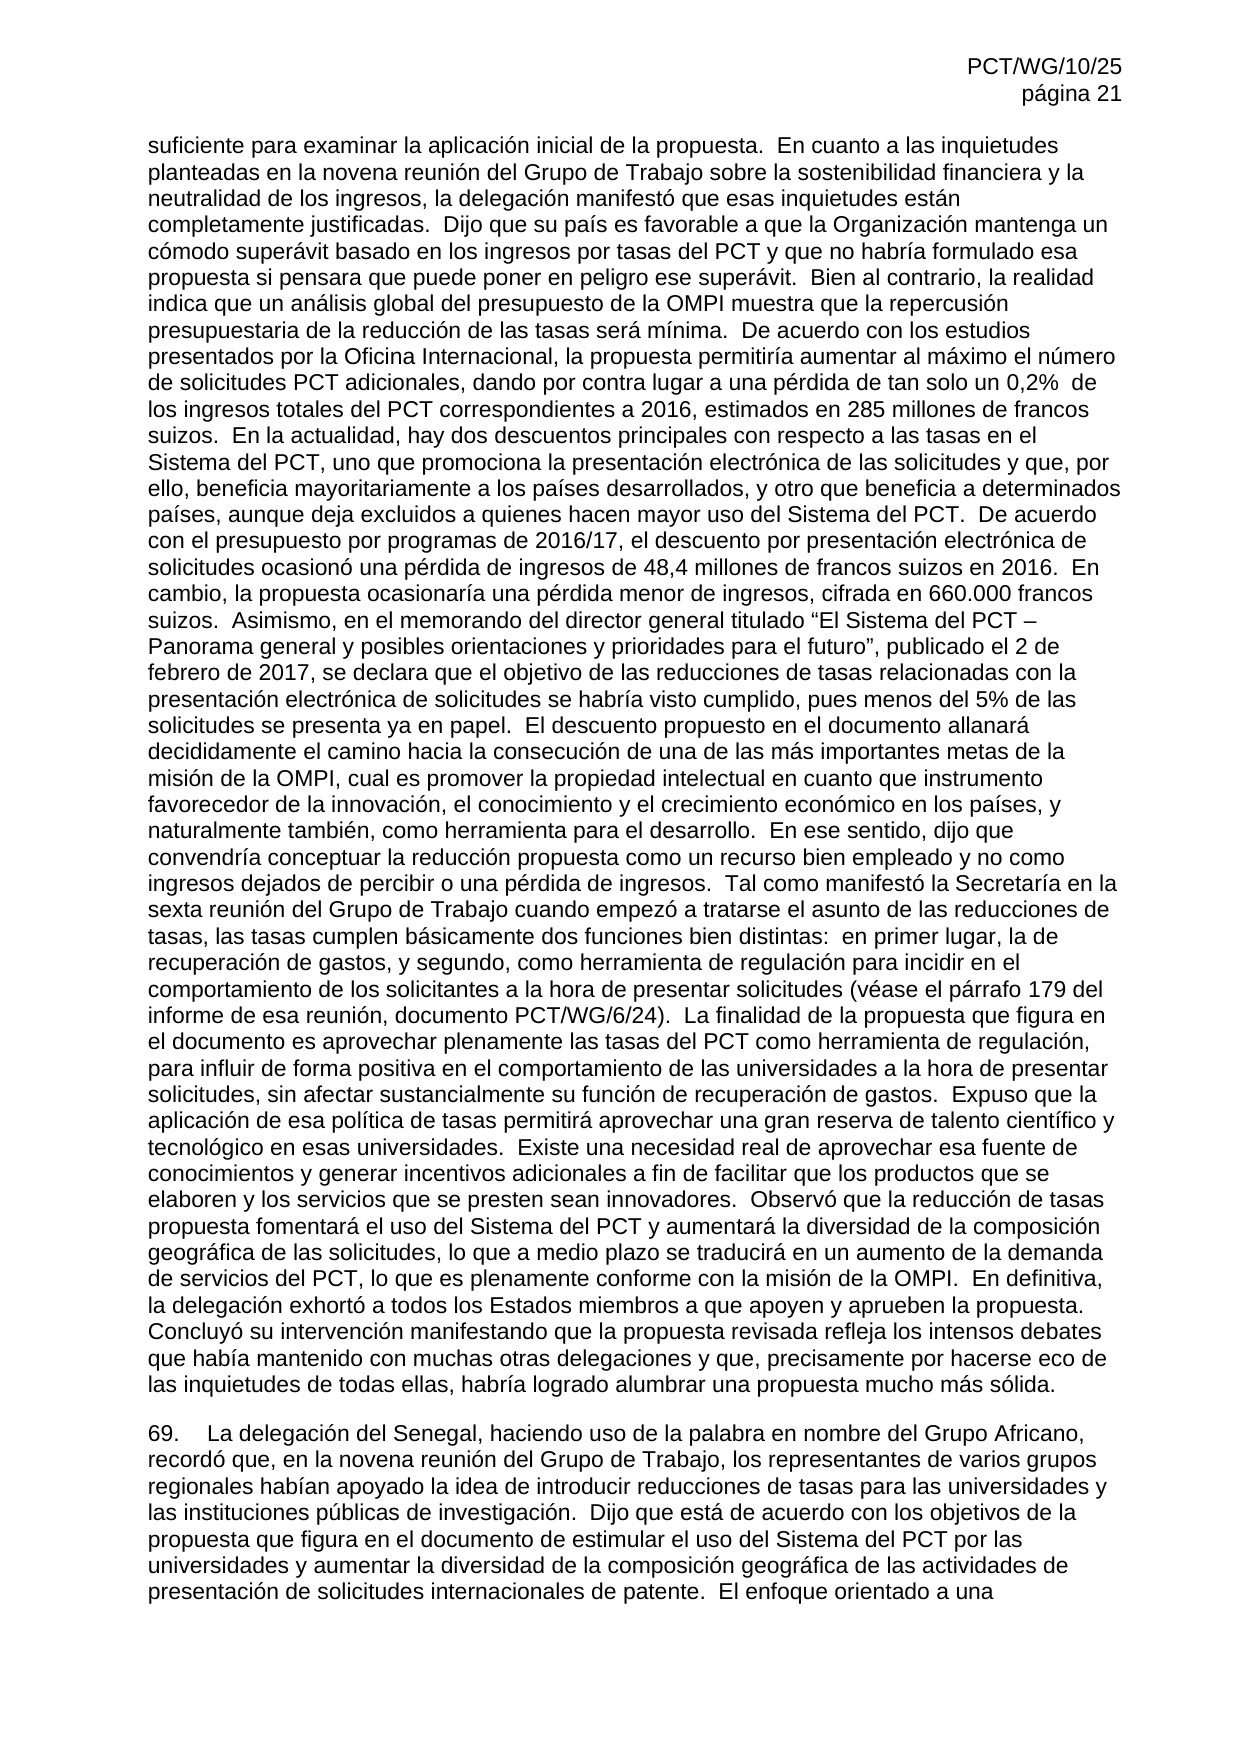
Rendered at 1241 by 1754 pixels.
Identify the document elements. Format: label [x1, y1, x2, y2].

text [148, 1420, 1122, 1604]
text [148, 132, 1122, 1397]
